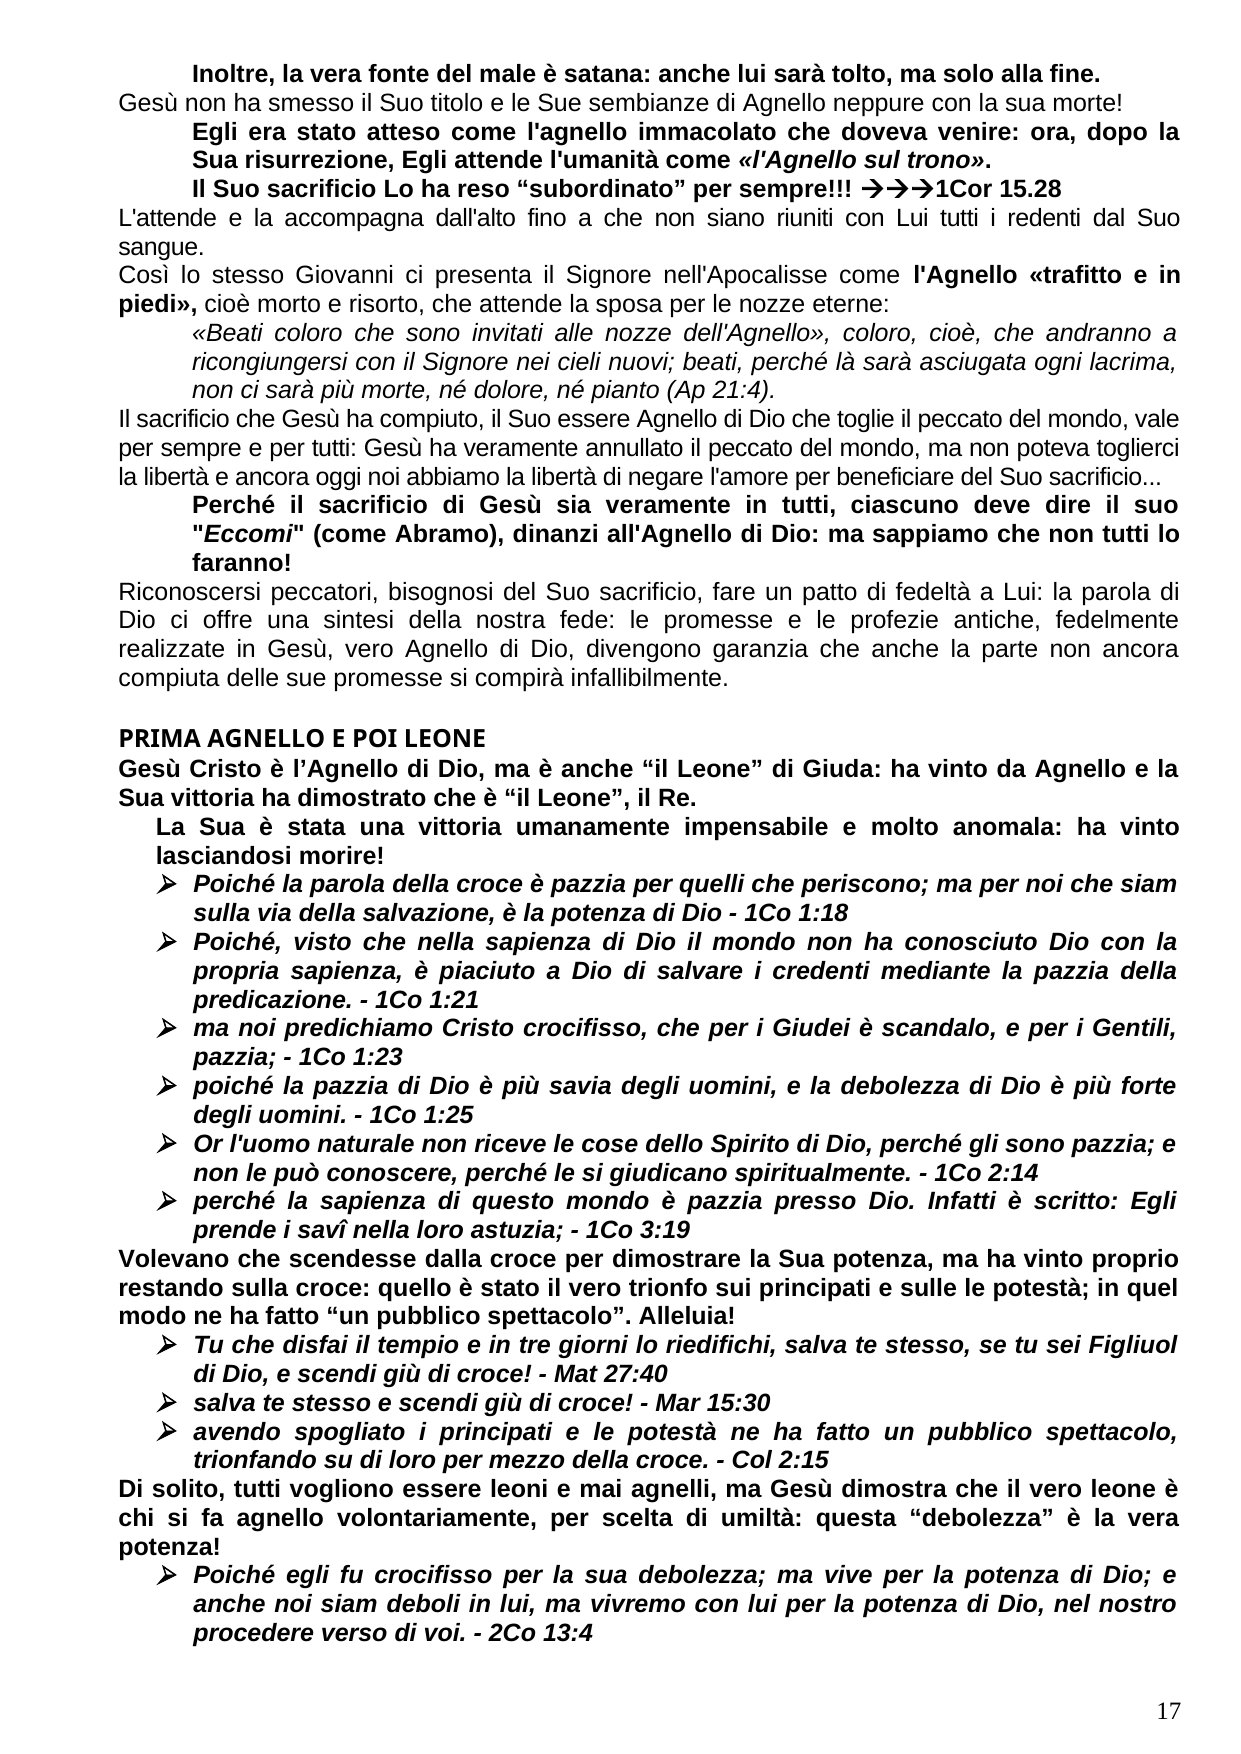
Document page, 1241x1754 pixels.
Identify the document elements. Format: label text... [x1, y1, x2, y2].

list salva te stesso e scendi giù di croce! - Mar 15:30 [156, 1388, 1181, 1417]
list Poiché, visto che nella sapienza di Dio il mondo non ha conosciuto Dio con la propria sapienza, è piaciuto a Dio di salvare i credenti mediante la pazzia della predicazione. - 1Co 1:21 [156, 927, 1181, 1013]
text Così lo stesso Giovanni ci presenta il Signore nell'Apocalisse come l'Agnello «trafitto e in piedi», cioè morto e risorto, che attende la sposa per le nozze eterne: [118, 260, 1181, 318]
text Di solito, tutti vogliono essere leoni e mai agnelli, ma Gesù dimostra che il vero leone è chi si fa agnello volontariamente, per scelta di umiltà: questa “debolezza” è la vera potenza! [118, 1474, 1181, 1560]
text Inoltre, la vera fonte del male è satana: anche lui sarà tolto, ma solo alla fine. [192, 59, 1181, 88]
text Egli era stato atteso come l'agnello immacolato che doveva venire: ora, dopo la Sua risurrezione, Egli attende l'umanità come «l'Agnello sul trono». [192, 117, 1181, 174]
text Gesù Cristo è l’Agnello di Dio, ma è anche “il Leone” di Giuda: ha vinto da Agnello e la Sua vittoria ha dimostrato che è “il Leone”, il Re. [118, 754, 1181, 812]
text Perché il sacrificio di Gesù sia veramente in tutti, ciascuno deve dire il suo "Eccomi" (come Abramo), dinanzi all'Agnello di Dio: ma sappiamo che non tutti lo faranno! [192, 490, 1181, 577]
text Volevano che scendesse dalla croce per dimostrare la Sua potenza, ma ha vinto proprio restando sulla croce: quello è stato il vero trionfo sui principati e sulle le potestà; in quel modo ne ha fatto “un pubblico spettacolo”. Alleluia! [118, 1244, 1181, 1330]
list Poiché la parola della croce è pazzia per quelli che periscono; ma per noi che siam sulla via della salvazione, è la potenza di Dio - 1Co 1:18 [156, 869, 1181, 927]
text «Beati coloro che sono invitati alle nozze dell'Agnello», coloro, cioè, che andranno a ricongiungersi con il Signore nei cieli nuovi; beati, perché là sarà asciugata ogni lacrima, non ci sarà più morte, né dolore, né pianto (Ap 21:4). [192, 318, 1181, 404]
list perché la sapienza di questo mondo è pazzia presso Dio. Infatti è scritto: Egli prende i savî nella loro astuzia; - 1Co 3:19 [156, 1186, 1181, 1244]
text Gesù non ha smesso il Suo titolo e le Sue sembianze di Agnello neppure con la sua morte! [118, 88, 1181, 117]
text L'attende e la accompagna dall'alto fino a che non siano riuniti con Lui tutti i redenti dal Suo sangue. [118, 203, 1181, 260]
list Poiché egli fu crocifisso per la sua debolezza; ma vive per la potenza di Dio; e anche noi siam deboli in lui, ma vivremo con lui per la potenza di Dio, nel nostro procedere verso di voi. - 2Co 13:4 [156, 1560, 1181, 1647]
text Il sacrificio che Gesù ha compiuto, il Suo essere Agnello di Dio che toglie il peccato del mondo, vale per sempre e per tutti: Gesù ha veramente annullato il peccato del mondo, ma non poteva toglierci la libertà e ancora oggi noi abbiamo la libertà di negare l'amore per beneficiare del Suo sacrificio... [118, 404, 1181, 490]
list avendo spogliato i principati e le potestà ne ha fatto un pubblico spettacolo, trionfando su di loro per mezzo della croce. - Col 2:15 [156, 1417, 1181, 1474]
list Or l'uomo naturale non riceve le cose dello Spirito di Dio, perché gli sono pazzia; e non le può conoscere, perché le si giudicano spiritualmente. - 1Co 2:14 [156, 1129, 1181, 1186]
list poiché la pazzia di Dio è più savia degli uomini, e la debolezza di Dio è più forte degli uomini. - 1Co 1:25 [156, 1071, 1181, 1129]
text La Sua è stata una vittoria umanamente impensabile e molto anomala: ha vinto lasciandosi morire! [156, 812, 1181, 869]
text Il Suo sacrificio Lo ha reso “subordinato” per sempre!!! 1Cor 15.28 [192, 174, 1181, 203]
list Tu che disfai il tempio e in tre giorni lo riedifichi, salva te stesso, se tu sei Figliuol di Dio, e scendi giù di croce! - Mat 27:40 [156, 1330, 1181, 1388]
text Riconoscersi peccatori, bisognosi del Suo sacrificio, fare un patto di fedeltà a Lui: la parola di Dio ci offre una sintesi della nostra fede: le promesse e le profezie antiche, fedelmente realizzate in Gesù, vero Agnello di Dio, divengono garanzia che anche la parte non ancora compiuta delle sue promesse si compirà infallibilmente. [118, 577, 1181, 692]
list ma noi predichiamo Cristo crocifisso, che per i Giudei è scandalo, e per i Gentili, pazzia; - 1Co 1:23 [156, 1013, 1181, 1071]
text PRIMA AGNELLO E POI LEONE [118, 720, 1181, 754]
